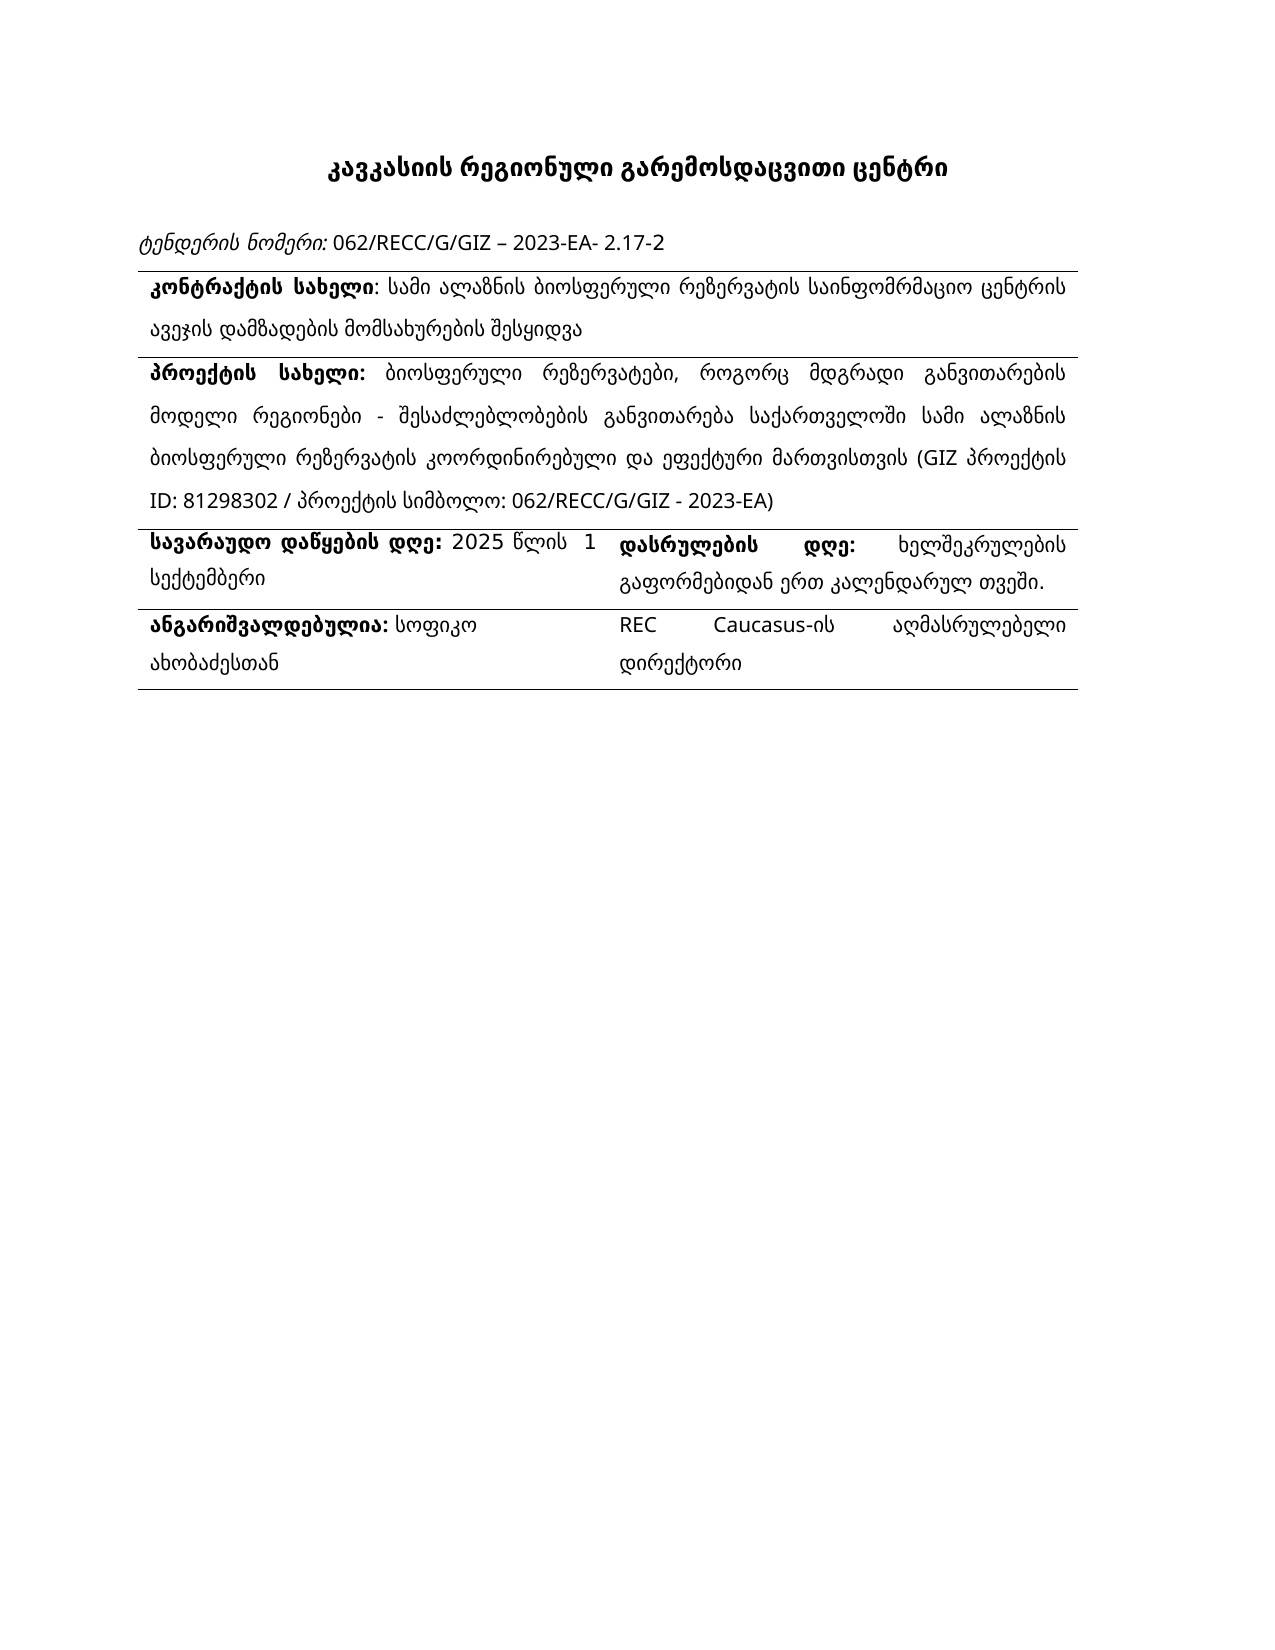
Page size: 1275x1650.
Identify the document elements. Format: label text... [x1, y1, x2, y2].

table_header კონტრაქტის სახელი: სამი ალაზნის ბიოსფერული რეზერვატის საინფომრმაციო ცენტრის ავეჯის დამზადების მომსახურების შესყიდვა [138, 272, 1077, 357]
table_cell REC Caucasus-ის აღმასრულებელი დირექტორი [608, 610, 1077, 689]
text კავკასიის რეგიონული გარემოსდაცვითი ცენტრი [150, 150, 1125, 184]
table_cell პროექტის სახელი: ბიოსფერული რეზერვატები, როგორც მდგრადი განვითარების მოდელი რეგიონები - შესაძლებლობების განვითარება საქართველოში სამი ალაზნის ბიოსფერული რეზერვატის კოორდინირებული და ეფექტური მართვისთვის (GIZ პროექტის ID: 81298302 / პროექტის სიმბოლო: 062/RECC/G/GIZ - 2023-EA) [138, 358, 1077, 529]
text ტენდერის ნომერი: 062/RECC/G/GIZ – 2023-EA- 2.17-2 [138, 228, 1125, 257]
table_cell დასრულების დღე: ხელშეკრულების გაფორმებიდან ერთ კალენდარულ თვეში. [608, 530, 1077, 609]
table_cell სავარაუდო დაწყების დღე: 2025 წლის 1 სექტემბერი [138, 530, 608, 609]
table_cell ანგარიშვალდებულია: სოფიკო ახობაძესთან [138, 610, 608, 689]
